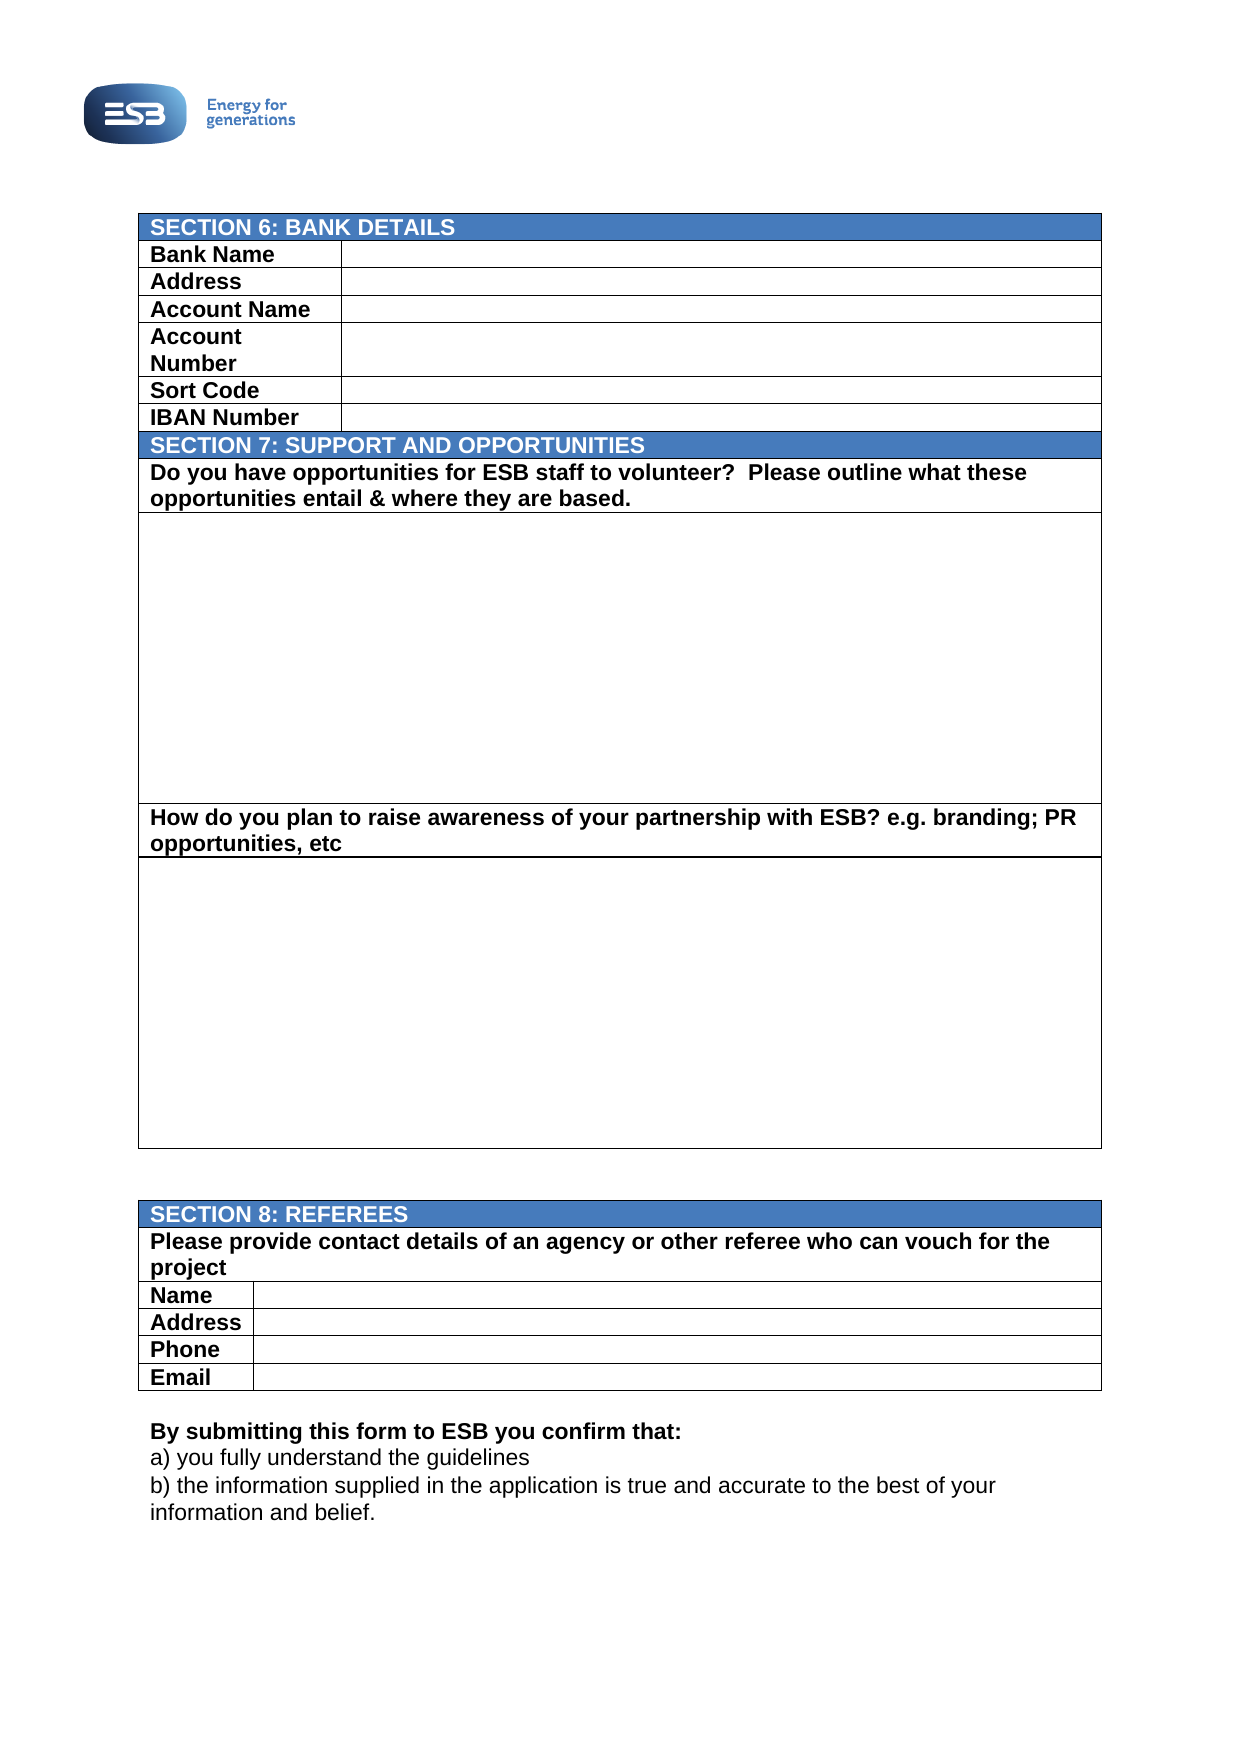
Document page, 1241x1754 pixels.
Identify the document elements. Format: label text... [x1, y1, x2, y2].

table_cell [139, 858, 1101, 1147]
table_cell [342, 377, 1101, 403]
table_cell Email [139, 1364, 253, 1390]
table_cell [342, 404, 1101, 431]
table_cell Account Name [139, 296, 341, 322]
table_cell Sort Code [139, 377, 341, 403]
text a) you fully understand the guidelines [150, 1444, 1090, 1470]
table_cell Address [139, 268, 341, 295]
table_cell Account Number [139, 323, 341, 376]
table_cell [342, 323, 1101, 376]
table_cell [254, 1282, 1101, 1308]
table_header SECTION 6: BANK DETAILS [139, 214, 1101, 240]
table_cell Do you have opportunities for ESB staff to volunteer? Please outline what these opportunities entail & where they are based. [139, 459, 1101, 512]
table_cell Bank Name [139, 241, 341, 267]
table_cell [254, 1309, 1101, 1335]
table_cell Address [139, 1309, 253, 1335]
table_cell [139, 513, 1101, 803]
picture [0, 0, 1241, 213]
table_cell How do you plan to raise awareness of your partnership with ESB? e.g. branding; PR opportunities, etc [139, 804, 1101, 856]
table_cell [342, 296, 1101, 322]
table_cell [254, 1364, 1101, 1390]
table_cell Please provide contact details of an agency or other referee who can vouch for the project [139, 1228, 1101, 1281]
table_header SECTION 8: REFEREES [139, 1201, 1101, 1227]
table_cell Phone [139, 1336, 253, 1363]
text b) the information supplied in the application is true and accurate to the best of your information and belief. [150, 1472, 1090, 1525]
table_cell [342, 268, 1101, 295]
table_cell SECTION 7: SUPPORT AND OPPORTUNITIES [139, 432, 1101, 458]
table_cell Name [139, 1282, 253, 1308]
table_cell [254, 1336, 1101, 1363]
text By submitting this form to ESB you confirm that: [150, 1391, 1090, 1444]
table_cell [342, 241, 1101, 267]
table_cell IBAN Number [139, 404, 341, 431]
